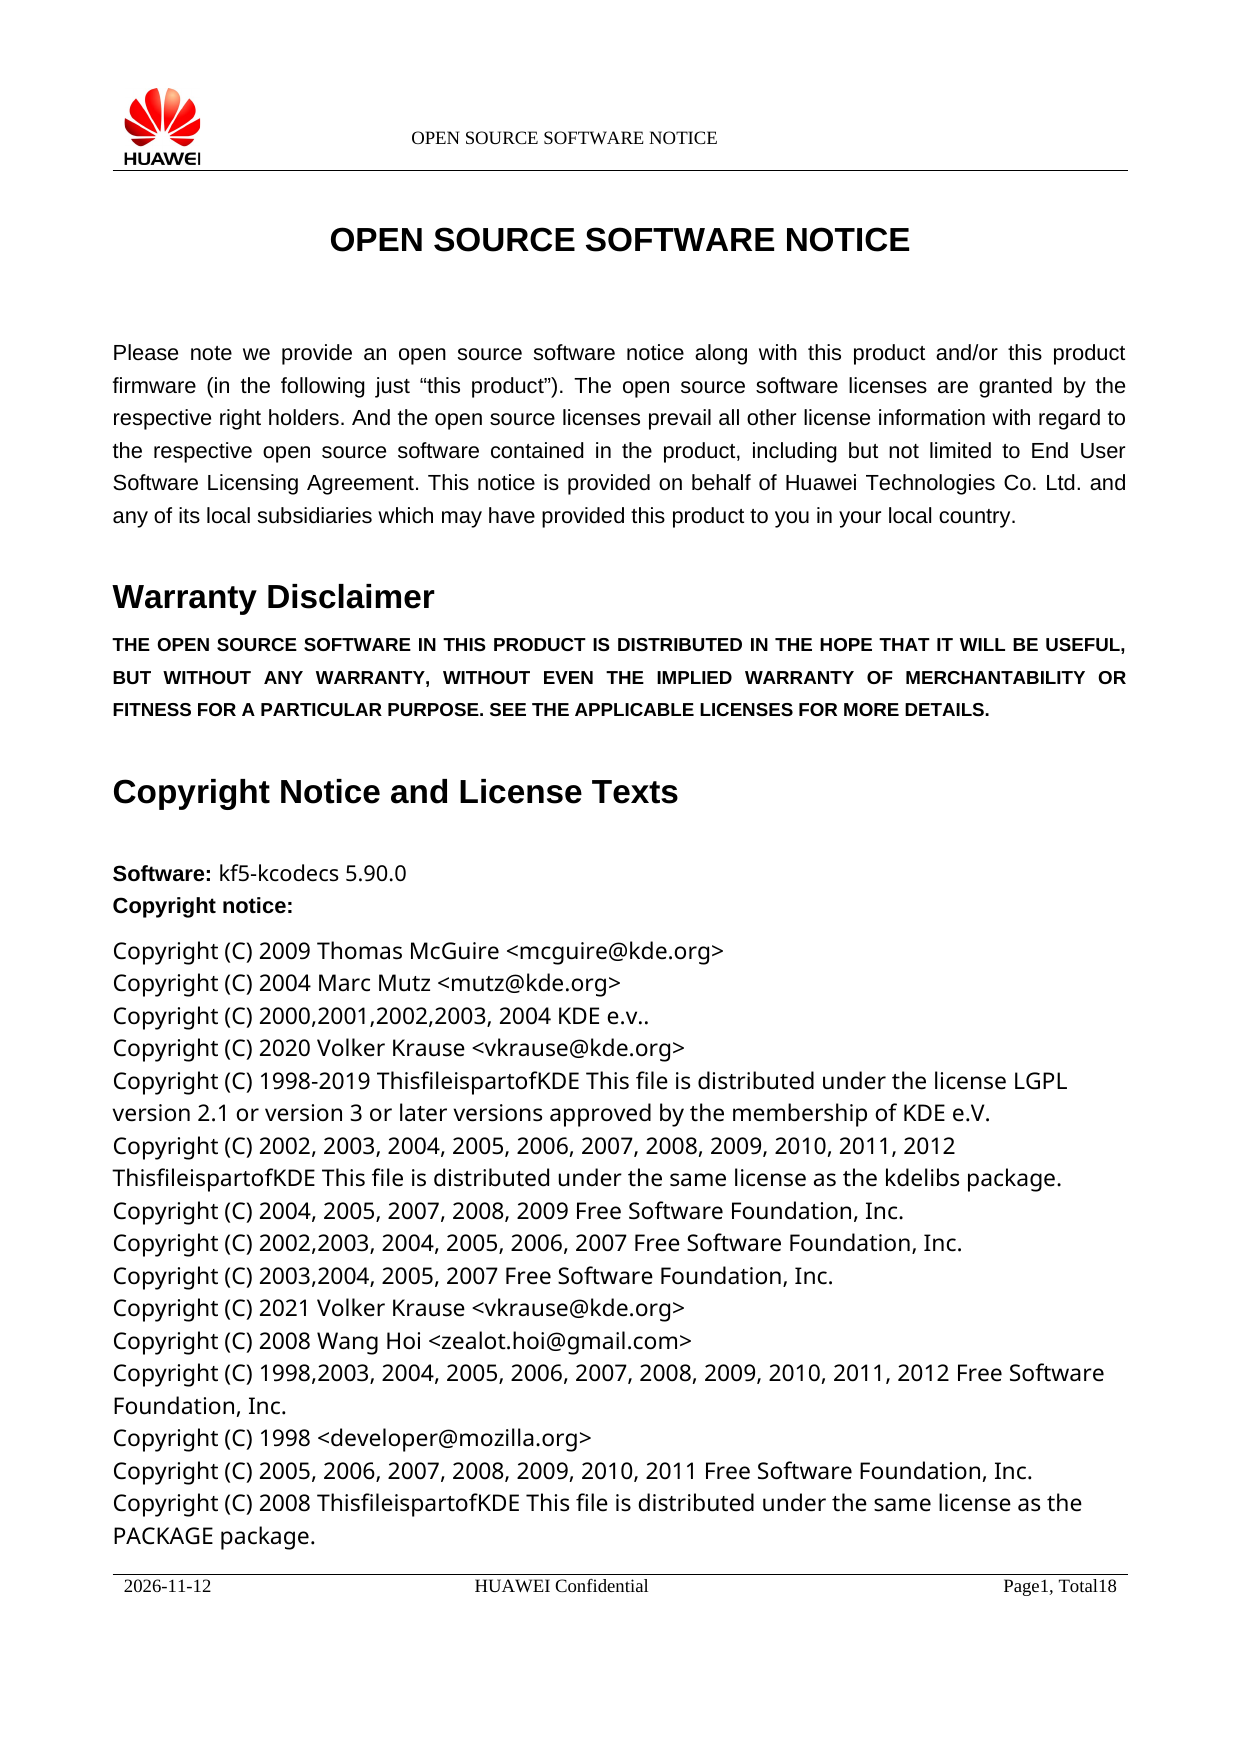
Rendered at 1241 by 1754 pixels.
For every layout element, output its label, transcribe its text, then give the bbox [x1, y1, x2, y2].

picture [124, 88, 201, 165]
text OPEN SOURCE SOFTWARE NOTICE [112, 206, 1128, 271]
text The open source software in this product is distributed in the hope that it will be useful, but WITHOUT ANY WARRANTY, without even the implied warranty of MERCHANTABILITY or FITNESS FOR A PARTICULAR PURPOSE. See the applicable licenses for more details. [112, 629, 1128, 726]
text Please note we provide an open source software notice along with this product and/or this product firmware (in the following just “this product”). The open source software licenses are granted by the respective right holders. And the open source licenses prevail all other license information with regard to the respective open source software contained in the product, including but not limited to End User Software Licensing Agreement. This notice is provided on behalf of Huawei Technologies Co. Ltd. and any of its local subsidiaries which may have provided this product to you in your local country. [112, 336, 1128, 531]
text Copyright Notice and License Texts [112, 759, 1128, 824]
text Copyright notice: [112, 889, 1128, 921]
title Software: kf5-kcodecs 5.90.0 [112, 856, 1128, 889]
text Warranty Disclaimer [112, 564, 1128, 629]
